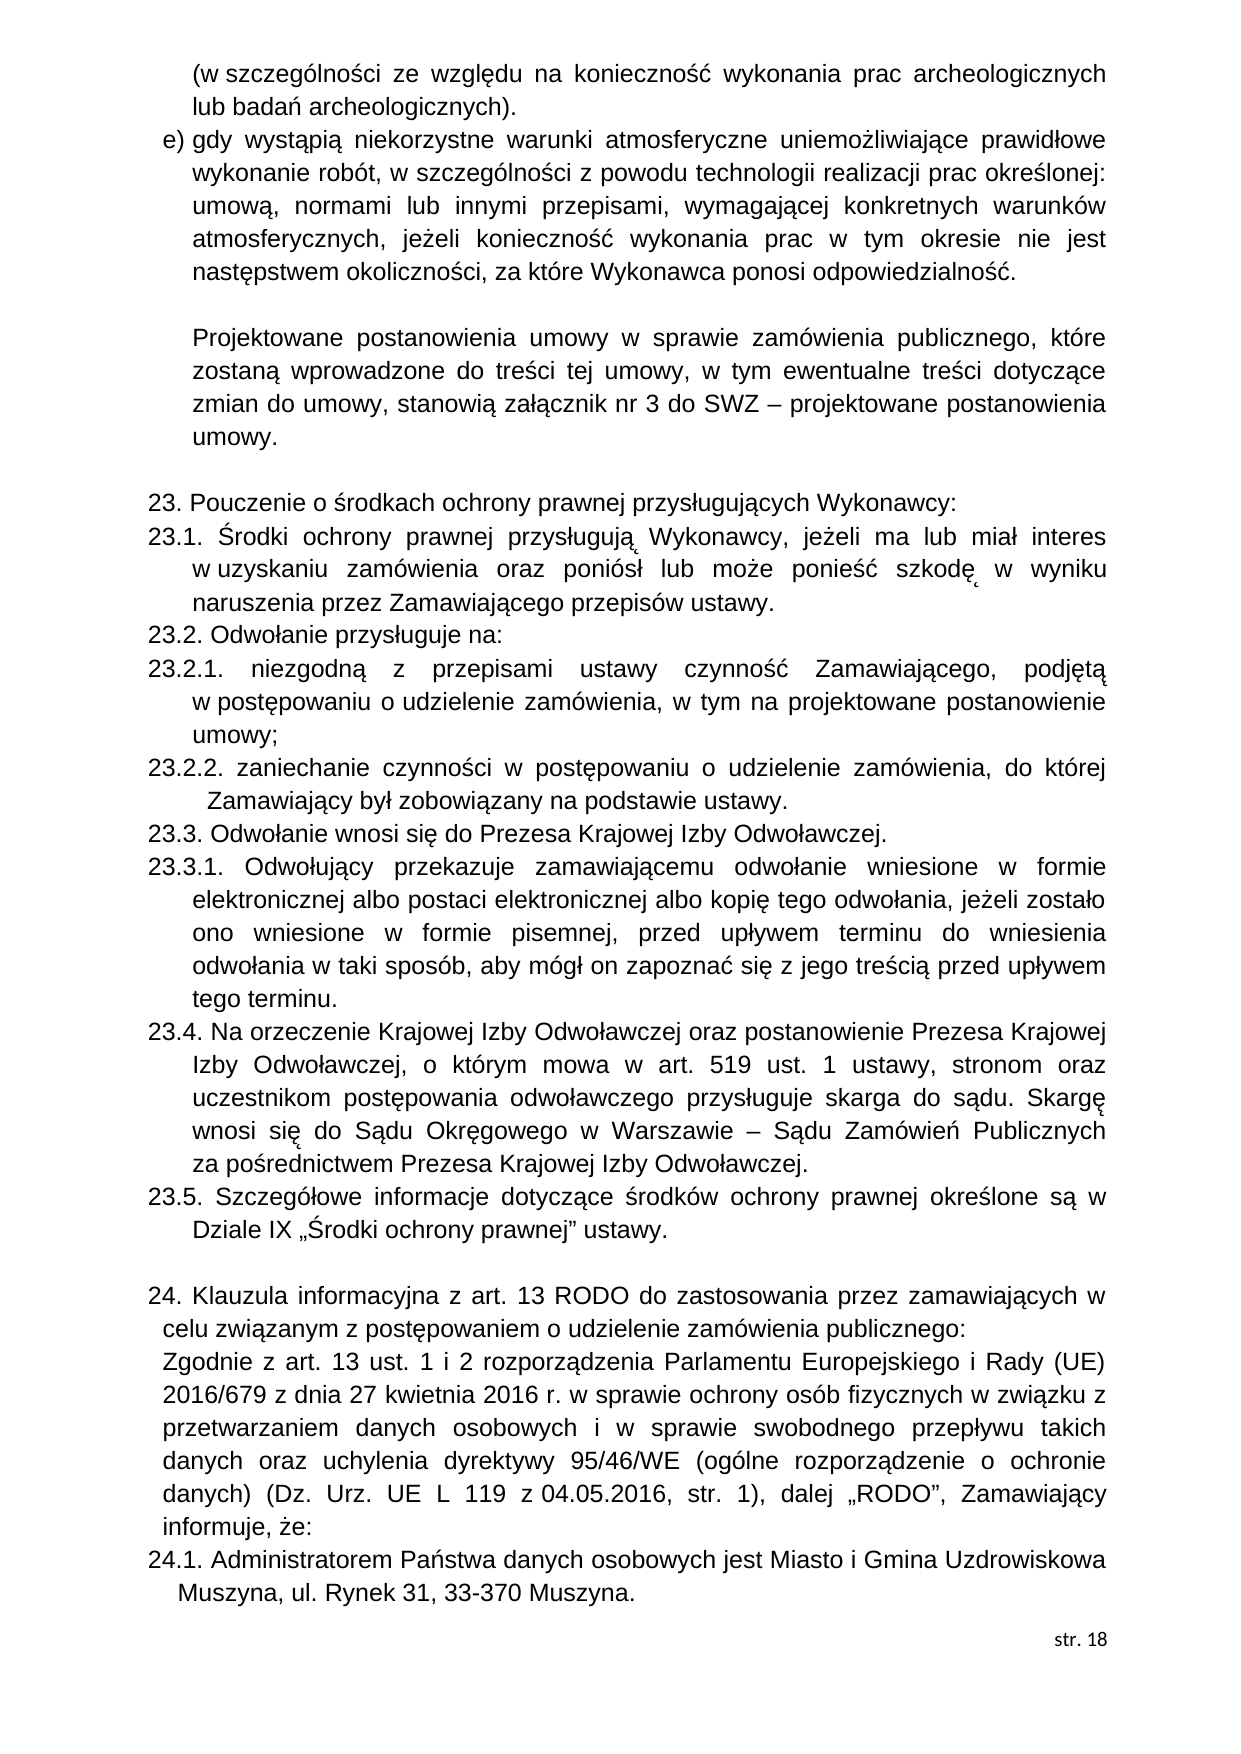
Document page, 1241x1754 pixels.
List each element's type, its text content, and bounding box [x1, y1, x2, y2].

text Zgodnie z art. 13 ust. 1 i 2 rozporządzenia Parlamentu Europejskiego i Rady (UE) 2016/679 z dnia 27 kwietnia 2016 r. w sprawie ochrony osób fizycznych w związku z przetwarzaniem danych osobowych i w sprawie swobodnego przepływu takich danych oraz uchylenia dyrektywy 95/46/WE (ogólne rozporządzenie o ochronie danych) (Dz. Urz. UE L 119 z 04.05.2016, str. 1), dalej „RODO”, Zamawiający informuje, że: [162, 1347, 1107, 1541]
text 23.5. Szczegółowe informacje dotyczące środków ochrony prawnej określone są w Dziale IX „Środki ochrony prawnej” ustawy. [148, 1182, 1107, 1244]
text 23.3. Odwołanie wnosi się do Prezesa Krajowej Izby Odwoławczej. [148, 819, 1107, 847]
text 23.3.1. Odwołujący przekazuje zamawiającemu odwołanie wniesione w formie elektronicznej albo postaci elektronicznej albo kopię tego odwołania, jeżeli zostało ono wniesione w formie pisemnej, przed upływem terminu do wniesienia odwołania w taki sposób, aby mógł on zapoznać się z jego treścią przed upływem tego terminu. [148, 852, 1107, 1012]
text 23.1. Środki ochrony prawnej przysługują̨ Wykonawcy, jeżeli ma lub miał interes w uzyskaniu zamówienia oraz poniósł lub może ponieść szkodę̨ w wyniku naruszenia przez Zamawiającego przepisów ustawy. [148, 521, 1107, 616]
list gdy wystąpią niekorzystne warunki atmosferyczne uniemożliwiające prawidłowe wykonanie robót, w szczególności z powodu technologii realizacji prac określonej: umową, normami lub innymi przepisami, wymagającej konkretnych warunków atmosferycznych, jeżeli konieczność wykonania prac w tym okresie nie jest następstwem okoliczności, za które Wykonawca ponosi odpowiedzialność. [162, 125, 1107, 286]
text 24. Klauzula informacyjna z art. 13 RODO do zastosowania przez zamawiających w celu związanym z postępowaniem o udzielenie zamówienia publicznego: [148, 1281, 1107, 1343]
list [162, 59, 1107, 121]
text 23.2. Odwołanie przysługuje na: [148, 621, 1107, 649]
text 24.1. Administratorem Państwa danych osobowych jest Miasto i Gmina Uzdrowiskowa Muszyna, ul. Rynek 31, 33-370 Muszyna. [148, 1545, 1107, 1607]
text 23.4. Na orzeczenie Krajowej Izby Odwoławczej oraz postanowienie Prezesa Krajowej Izby Odwoławczej, o którym mowa w art. 519 ust. 1 ustawy, stronom oraz uczestnikom postępowania odwoławczego przysługuje skarga do sądu. Skargę̨ wnosi się̨ do Sądu Okręgowego w Warszawie – Sądu Zamówień Publicznych za pośrednictwem Prezesa Krajowej Izby Odwoławczej. [148, 1017, 1107, 1178]
text 23.2.1. niezgodną z przepisami ustawy czynność Zamawiającego, podjętą̨ w postępowaniu o udzielenie zamówienia, w tym na projektowane postanowienie umowy; [148, 653, 1107, 748]
text 23. Pouczenie o środkach ochrony prawnej przysługujących Wykonawcy: [148, 488, 1107, 517]
text Projektowane postanowienia umowy w sprawie zamówienia publicznego, które zostaną wprowadzone do treści tej umowy, w tym ewentualne treści dotyczące zmian do umowy, stanowią załącznik nr 3 do SWZ – projektowane postanowienia umowy. [192, 323, 1107, 451]
text 23.2.2. zaniechanie czynności w postępowaniu o udzielenie zamówienia, do której Zamawiający był zobowiązany na podstawie ustawy. [148, 753, 1107, 814]
